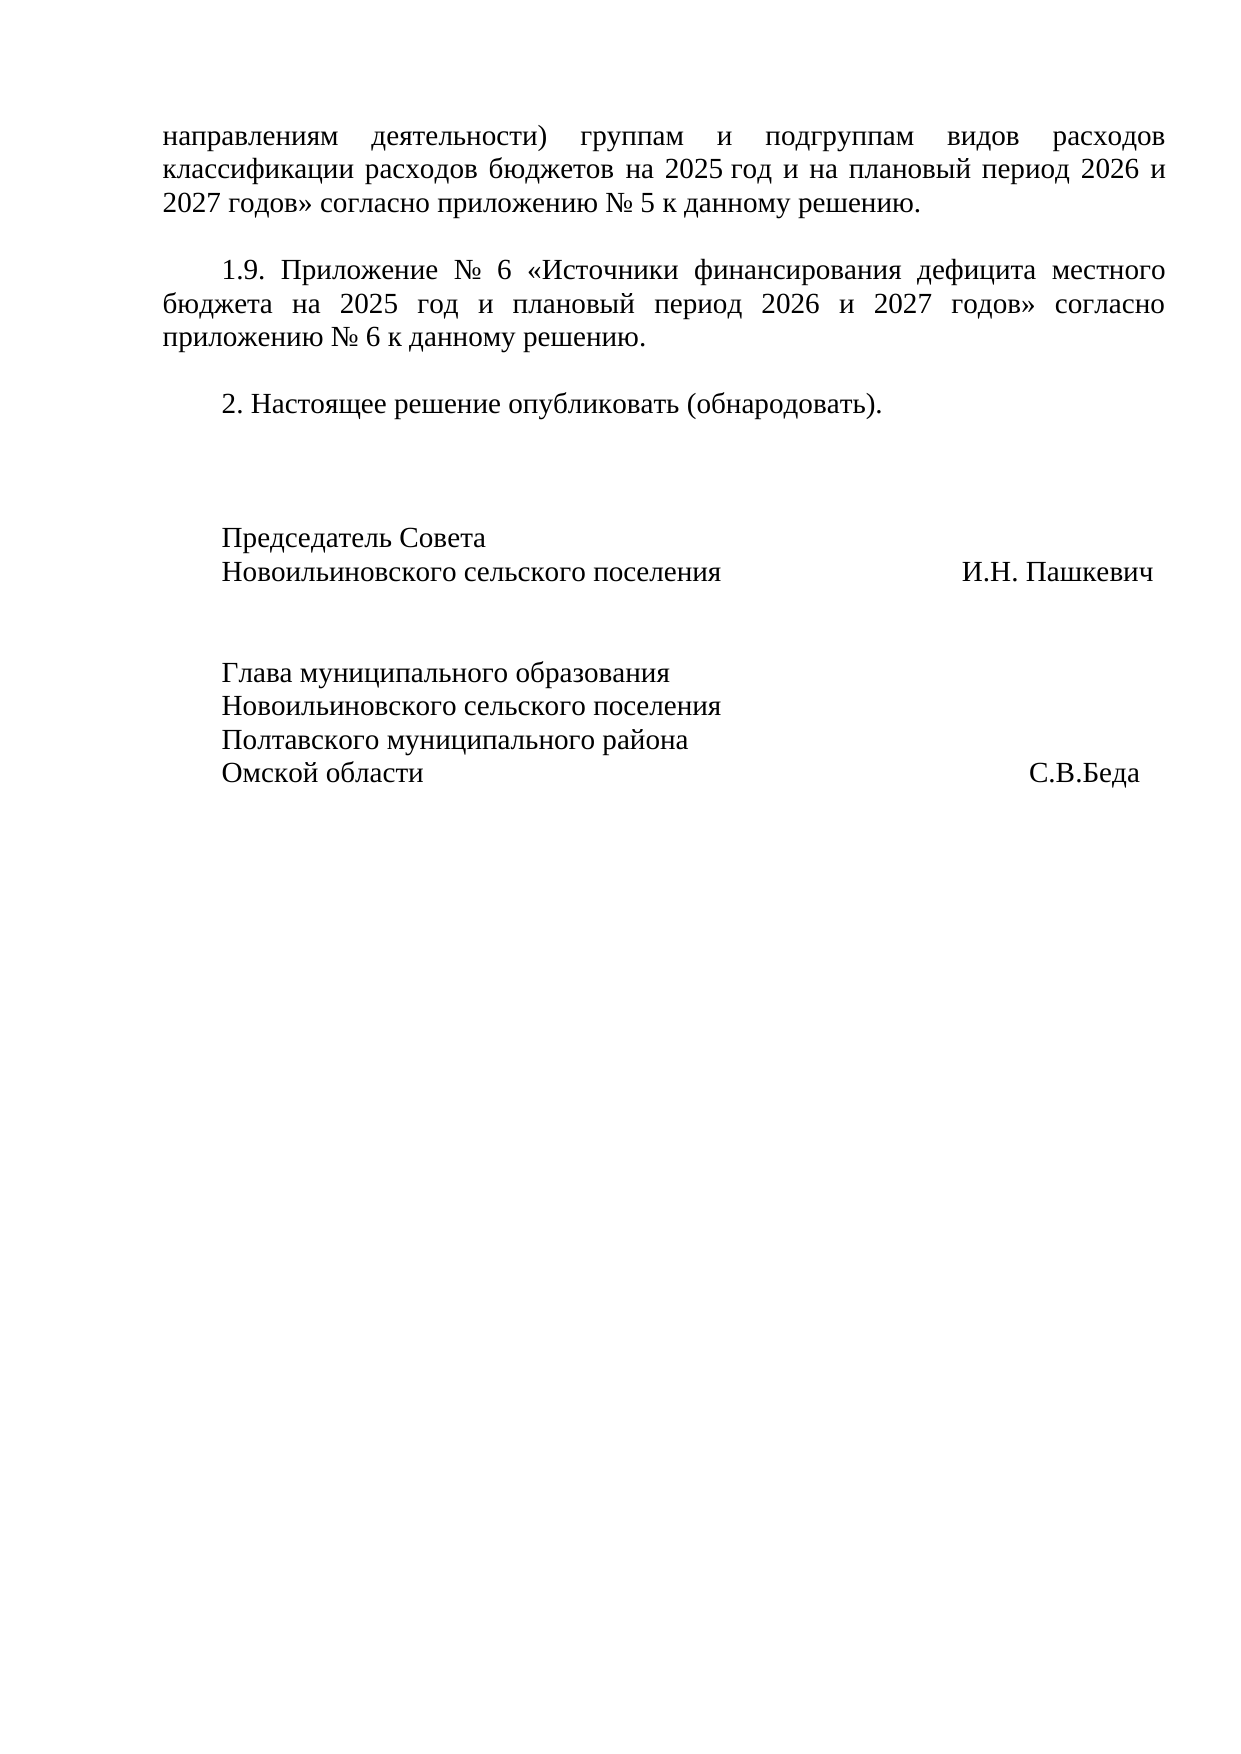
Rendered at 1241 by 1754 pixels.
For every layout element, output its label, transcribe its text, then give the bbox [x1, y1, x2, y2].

text Новоильиновского сельского поселения [162, 688, 1166, 722]
text Председатель Совета [162, 521, 1166, 554]
text 2. Настоящее решение опубликовать (обнародовать). [162, 386, 1166, 420]
text Новоильиновского сельского поселения И.Н. Пашкевич [162, 554, 1166, 588]
text Глава муниципального образования [162, 655, 1166, 688]
text Омской области С.В.Беда [162, 755, 1166, 789]
text Полтавского муниципального района [162, 722, 1166, 755]
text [162, 118, 1166, 219]
text 1.9. Приложение № 6 «Источники финансирования дефицита местного бюджета на 2025 год и плановый период 2026 и 2027 годов» согласно приложению № 6 к данному решению. [162, 252, 1166, 353]
